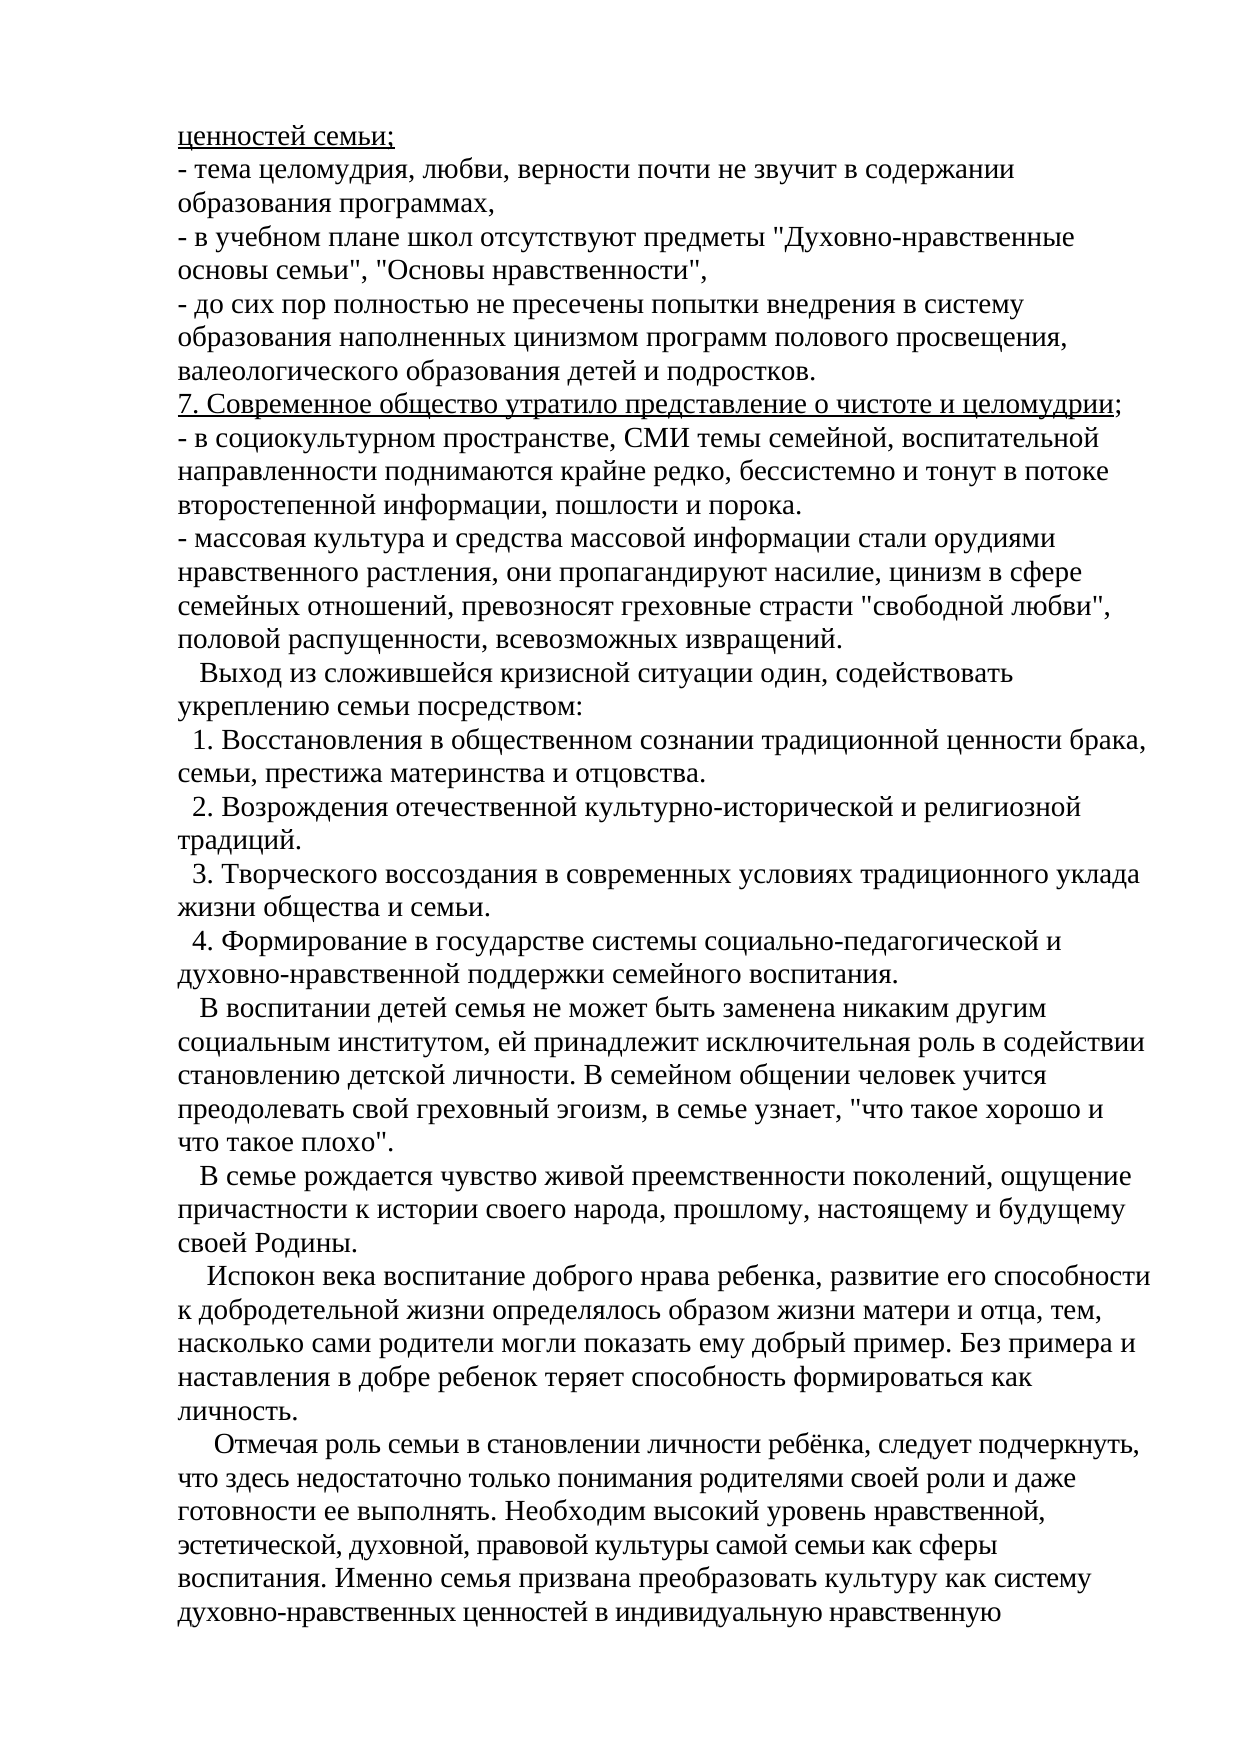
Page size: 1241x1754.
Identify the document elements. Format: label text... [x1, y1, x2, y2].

text Выход из сложившейся кризисной ситуации один, содействовать укреплению семьи посредством: 1. Восстановления в общественном сознании традиционной ценности брака, семьи, престижа материнства и отцовства. 2. Возрождения отечественной культурно-исторической и религиозной традиций. 3. Творческого воссоздания в современных условиях традиционного уклада жизни общества и семьи. 4. Формирование в государстве системы социально-педагогической и духовно-нравственной поддержки семейного воспитания. [177, 655, 1152, 990]
text 7. Современное общество утратило представление о чистоте и целомудрии; - в социокультурном пространстве, СМИ темы семейной, воспитательной направленности поднимаются крайне редко, бессистемно и тонут в потоке второстепенной информации, пошлости и порока. - массовая культура и средства массовой информации стали орудиями нравственного растления, они пропагандируют насилие, цинизм в сфере семейных отношений, превозносят греховные страсти "свободной любви", половой распущенности, всевозможных извращений. [177, 386, 1152, 655]
text В семье рождается чувство живой преемственности поколений, ощущение причастности к истории своего народа, прошлому, настоящему и будущему своей Родины. [177, 1158, 1152, 1258]
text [177, 1426, 1152, 1627]
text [177, 118, 1152, 386]
text Испокон века воспитание доброго нрава ребенка, развитие его способности к добродетельной жизни определялось образом жизни матери и отца, тем, насколько сами родители могли показать ему добрый пример. Без примера и наставления в добре ребенок теряет способность формироваться как личность. [177, 1258, 1152, 1426]
text В воспитании детей семья не может быть заменена никаким другим социальным институтом, ей принадлежит исключительная роль в содействии становлению детской личности. В семейном общении человек учится преодолевать свой греховный эгоизм, в семье узнает, "что такое хорошо и что такое плохо". [177, 990, 1152, 1158]
